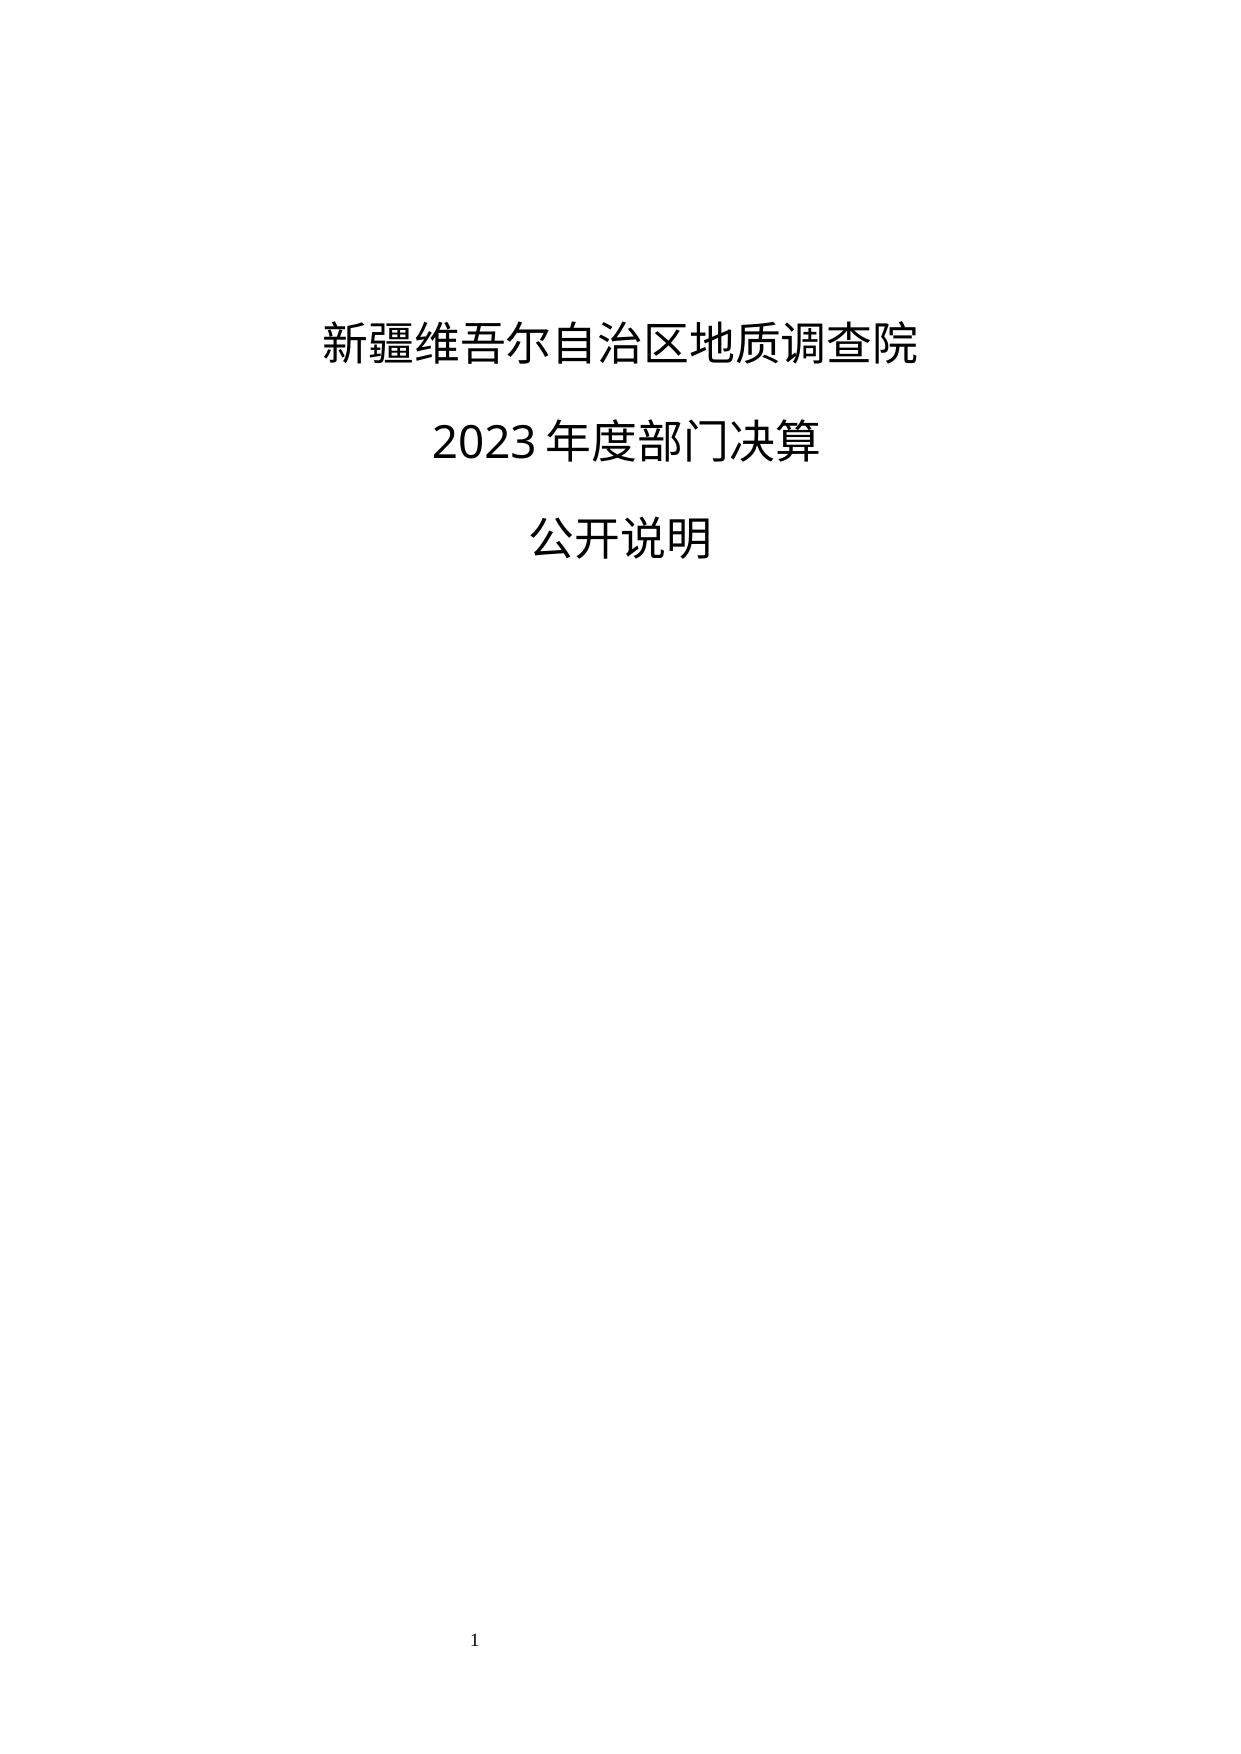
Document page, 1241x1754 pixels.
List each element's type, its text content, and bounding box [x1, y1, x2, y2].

text 公开说明 [187, 487, 1053, 584]
text 新疆维吾尔自治区地质调查院 [187, 292, 1053, 389]
text 2023年度部门决算 [187, 389, 1053, 487]
